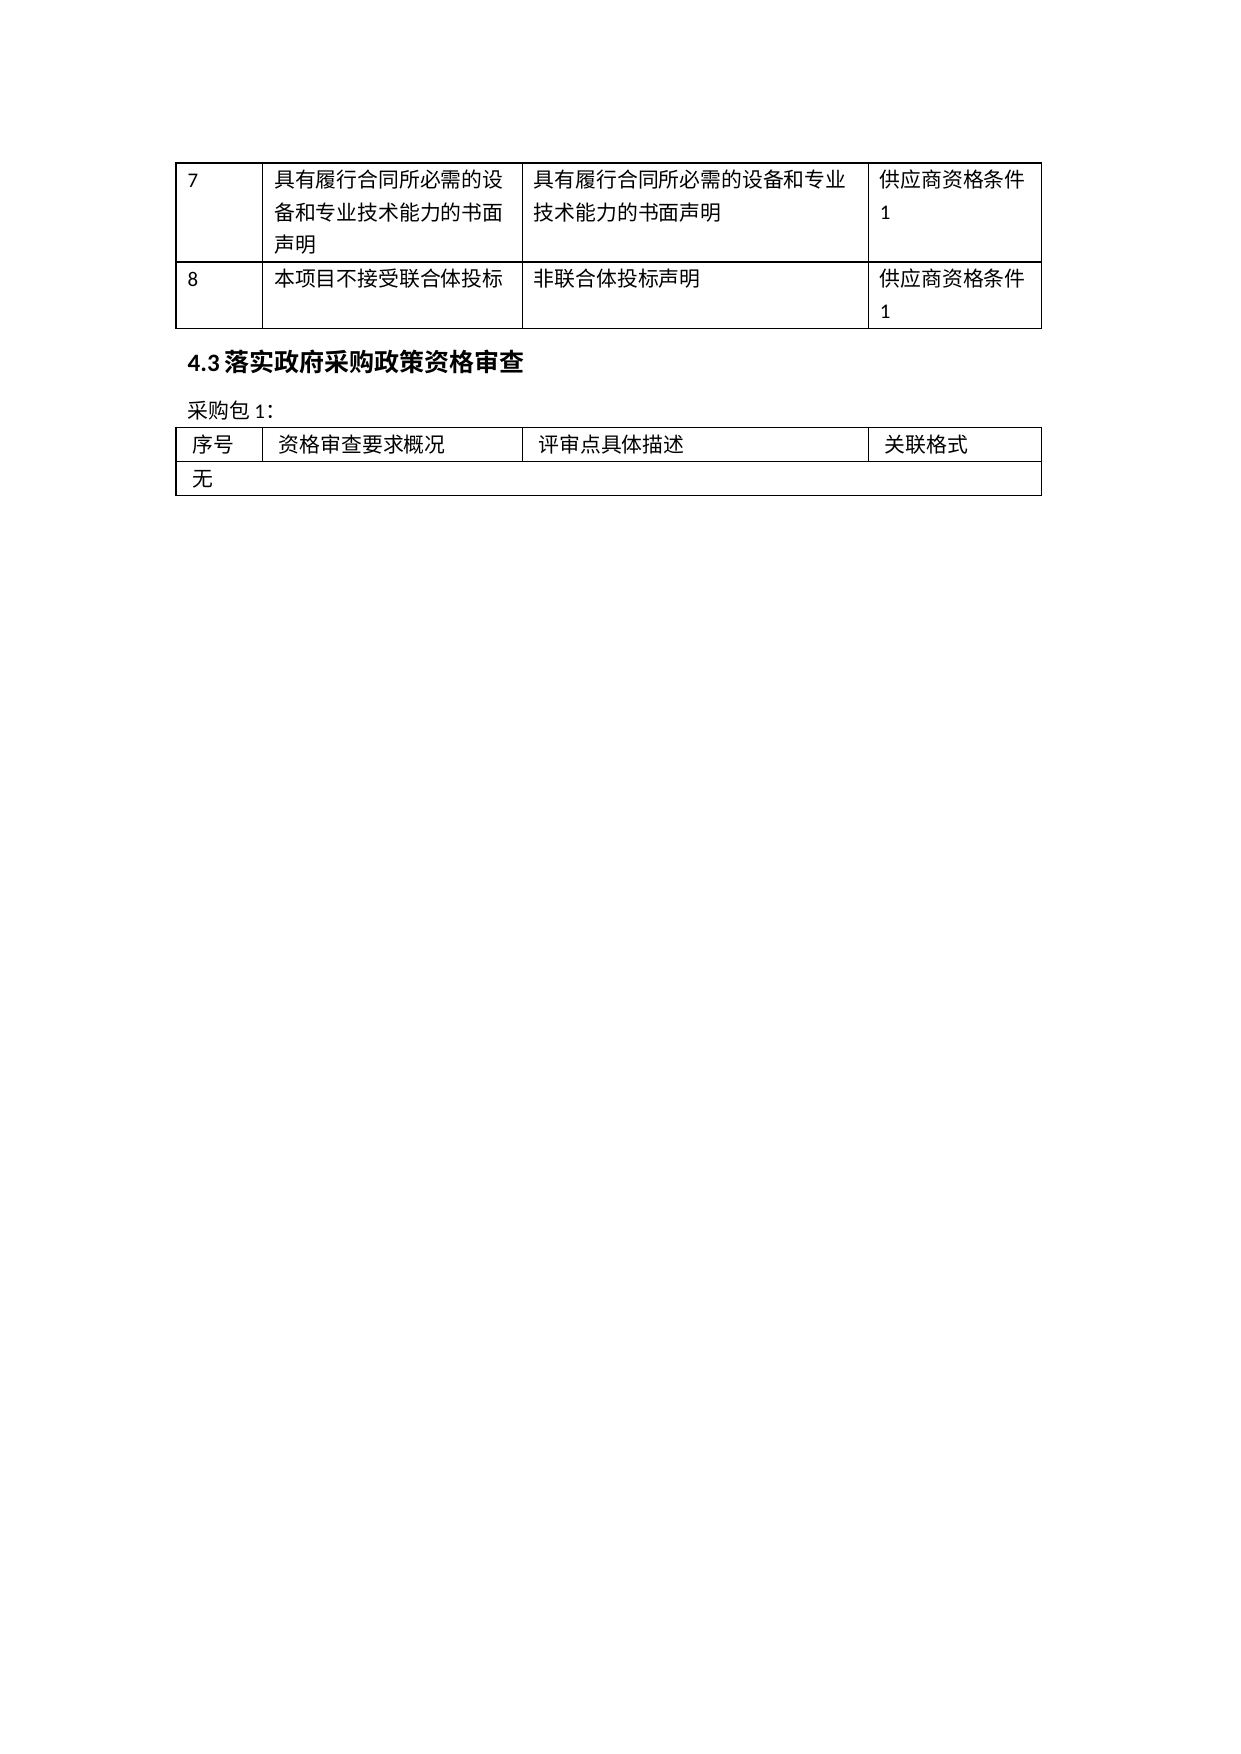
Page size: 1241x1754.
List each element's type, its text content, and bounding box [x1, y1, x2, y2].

table_header 评审点具体描述 [523, 428, 868, 461]
table_header 资格审查要求概况 [263, 428, 522, 461]
table_cell 无 [177, 462, 1041, 495]
table_header 关联格式 [869, 428, 1041, 461]
table_cell 供应商资格条件1 [869, 263, 1041, 328]
table_cell 供应商资格条件1 [869, 164, 1041, 261]
table_cell 7 [177, 164, 262, 261]
table_cell 8 [177, 263, 262, 328]
text 4.3落实政府采购政策资格审查 [187, 329, 1053, 394]
table_cell 非联合体投标声明 [523, 263, 868, 328]
text 采购包1： [187, 394, 1053, 427]
table_cell 具有履行合同所必需的设备和专业技术能力的书面声明 [263, 164, 522, 261]
table_cell 本项目不接受联合体投标 [263, 263, 522, 328]
table_header 序号 [177, 428, 262, 461]
table_cell 具有履行合同所必需的设备和专业技术能力的书面声明 [523, 164, 868, 261]
